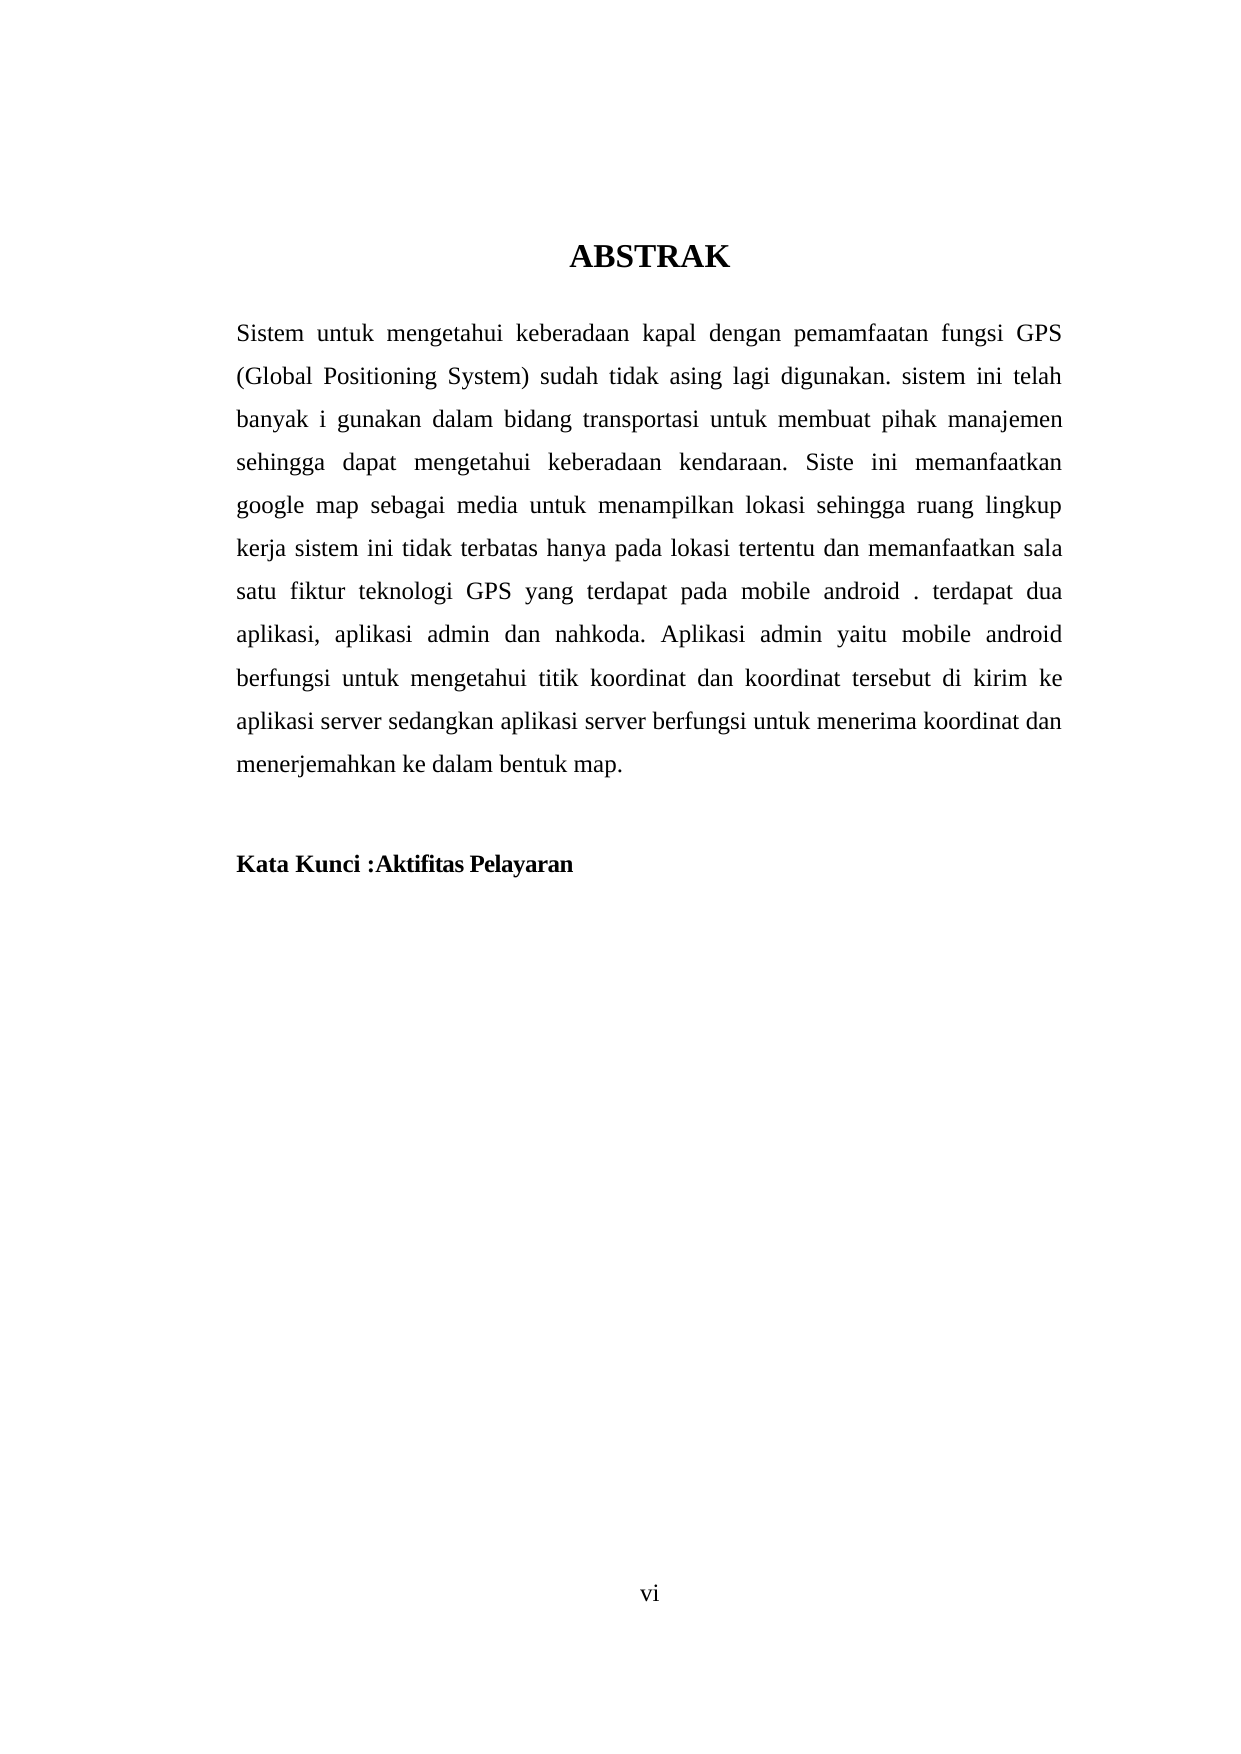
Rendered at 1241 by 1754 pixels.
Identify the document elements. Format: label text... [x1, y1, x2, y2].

text Kata Kunci :Aktifitas Pelayaran [236, 849, 1063, 878]
text ABSTRAK [236, 236, 1063, 274]
text Sistem untuk mengetahui keberadaan kapal dengan pemamfaatan fungsi GPS (Global Positioning System) sudah tidak asing lagi digunakan. sistem ini telah banyak i gunakan dalam bidang transportasi untuk membuat pihak manajemen sehingga dapat mengetahui keberadaan kendaraan. Siste ini memanfaatkan google map sebagai media untuk menampilkan lokasi sehingga ruang lingkup kerja sistem ini tidak terbatas hanya pada lokasi tertentu dan memanfaatkan sala satu fiktur teknologi GPS yang terdapat pada mobile android . terdapat dua aplikasi, aplikasi admin dan nahkoda. Aplikasi admin yaitu mobile android berfungsi untuk mengetahui titik koordinat dan koordinat tersebut di kirim ke aplikasi server sedangkan aplikasi server berfungsi untuk menerima koordinat dan menerjemahkan ke dalam bentuk map. [236, 318, 1063, 778]
